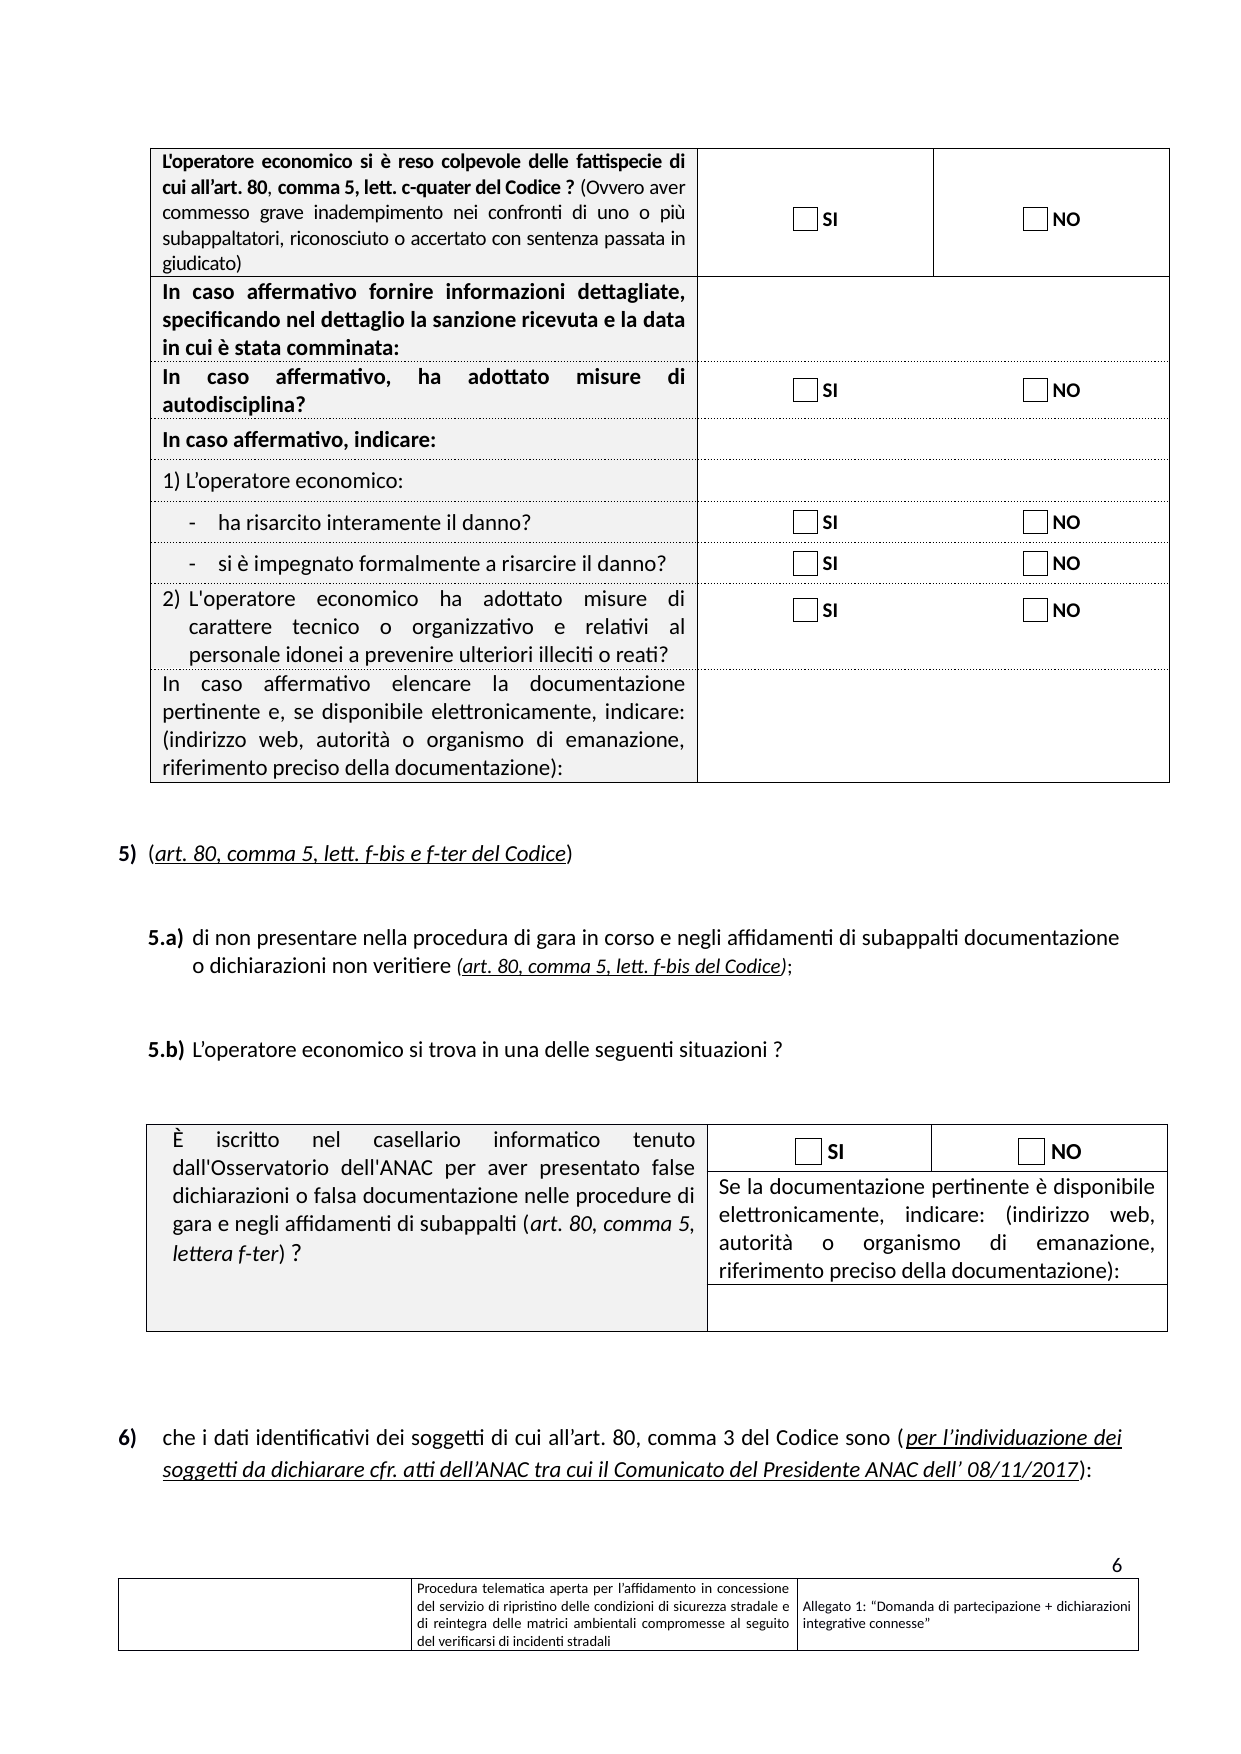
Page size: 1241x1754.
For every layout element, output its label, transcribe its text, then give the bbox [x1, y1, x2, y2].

table_header SI [708, 1125, 931, 1171]
text 5.b) L’operatore economico si trova in una delle seguenti situazioni ? [148, 1035, 1122, 1063]
table_cell - si è impegnato formalmente a risarcire il danno? [151, 542, 697, 583]
table_header NO [934, 149, 1169, 276]
table_header SI [698, 149, 933, 276]
list (art. 80, comma 5, lett. f-bis e f-ter del Codice) [118, 839, 1122, 867]
table_header È iscritto nel casellario informatico tenuto dall'Osservatorio dell'ANAC per aver presentato false dichiarazioni o falsa documentazione nelle procedure di gara e negli affidamenti di subappalti (art. 80, comma 5, lettera f-ter) ? [147, 1125, 707, 1331]
table_header NO [932, 1125, 1167, 1171]
table_cell In caso affermativo fornire informazioni dettagliate, specificando nel dettaglio la sanzione ricevuta e la data in cui è stata comminata: [151, 277, 697, 361]
table_cell NO [933, 542, 1169, 583]
table_cell [698, 459, 1169, 501]
table_cell SI [698, 542, 933, 583]
table_cell In caso affermativo, indicare: [151, 418, 697, 459]
table_cell SI [698, 501, 933, 542]
table_cell - ha risarcito interamente il danno? [151, 501, 697, 542]
table_cell In caso affermativo, ha adottato misure di autodisciplina? [151, 361, 697, 418]
table_cell [698, 277, 1169, 361]
table_header L'operatore economico si è reso colpevole delle fattispecie di cui all’art. 80, comma 5, lett. c-quater del Codice ? (Ovvero aver commesso grave inadempimento nei confronti di uno o più subappaltatori, riconosciuto o accertato con sentenza passata in giudicato) [151, 149, 697, 276]
table_cell NO [933, 501, 1169, 542]
table_cell SI [698, 361, 933, 418]
table_cell [698, 669, 1169, 782]
table_cell 2) L'operatore economico ha adottato misure di carattere tecnico o organizzativo e relativi al personale idonei a prevenire ulteriori illeciti o reati? [151, 583, 697, 668]
table_cell [698, 418, 1169, 459]
table_cell In caso affermativo elencare la documentazione pertinente e, se disponibile elettronicamente, indicare: (indirizzo web, autorità o organismo di emanazione, riferimento preciso della documentazione): [151, 669, 697, 782]
table_cell SI [698, 583, 933, 668]
table_cell [708, 1285, 1167, 1331]
table_cell Se la documentazione pertinente è disponibile elettronicamente, indicare: (indirizzo web, autorità o organismo di emanazione, riferimento preciso della documentazione): [708, 1172, 1167, 1284]
list che i dati identificativi dei soggetti di cui all’art. 80, comma 3 del Codice sono (per l’individuazione dei soggetti da dichiarare cfr. atti dell’ANAC tra cui il Comunicato del Presidente ANAC dell’ 08/11/2017): [118, 1423, 1122, 1483]
table_cell NO [933, 583, 1169, 668]
text 5.a) di non presentare nella procedura di gara in corso e negli affidamenti di subappalti documentazione o dichiarazioni non veritiere (art. 80, comma 5, lett. f-bis del Codice); [148, 923, 1122, 979]
table_cell NO [933, 361, 1169, 418]
table_cell 1) L’operatore economico: [151, 459, 697, 501]
